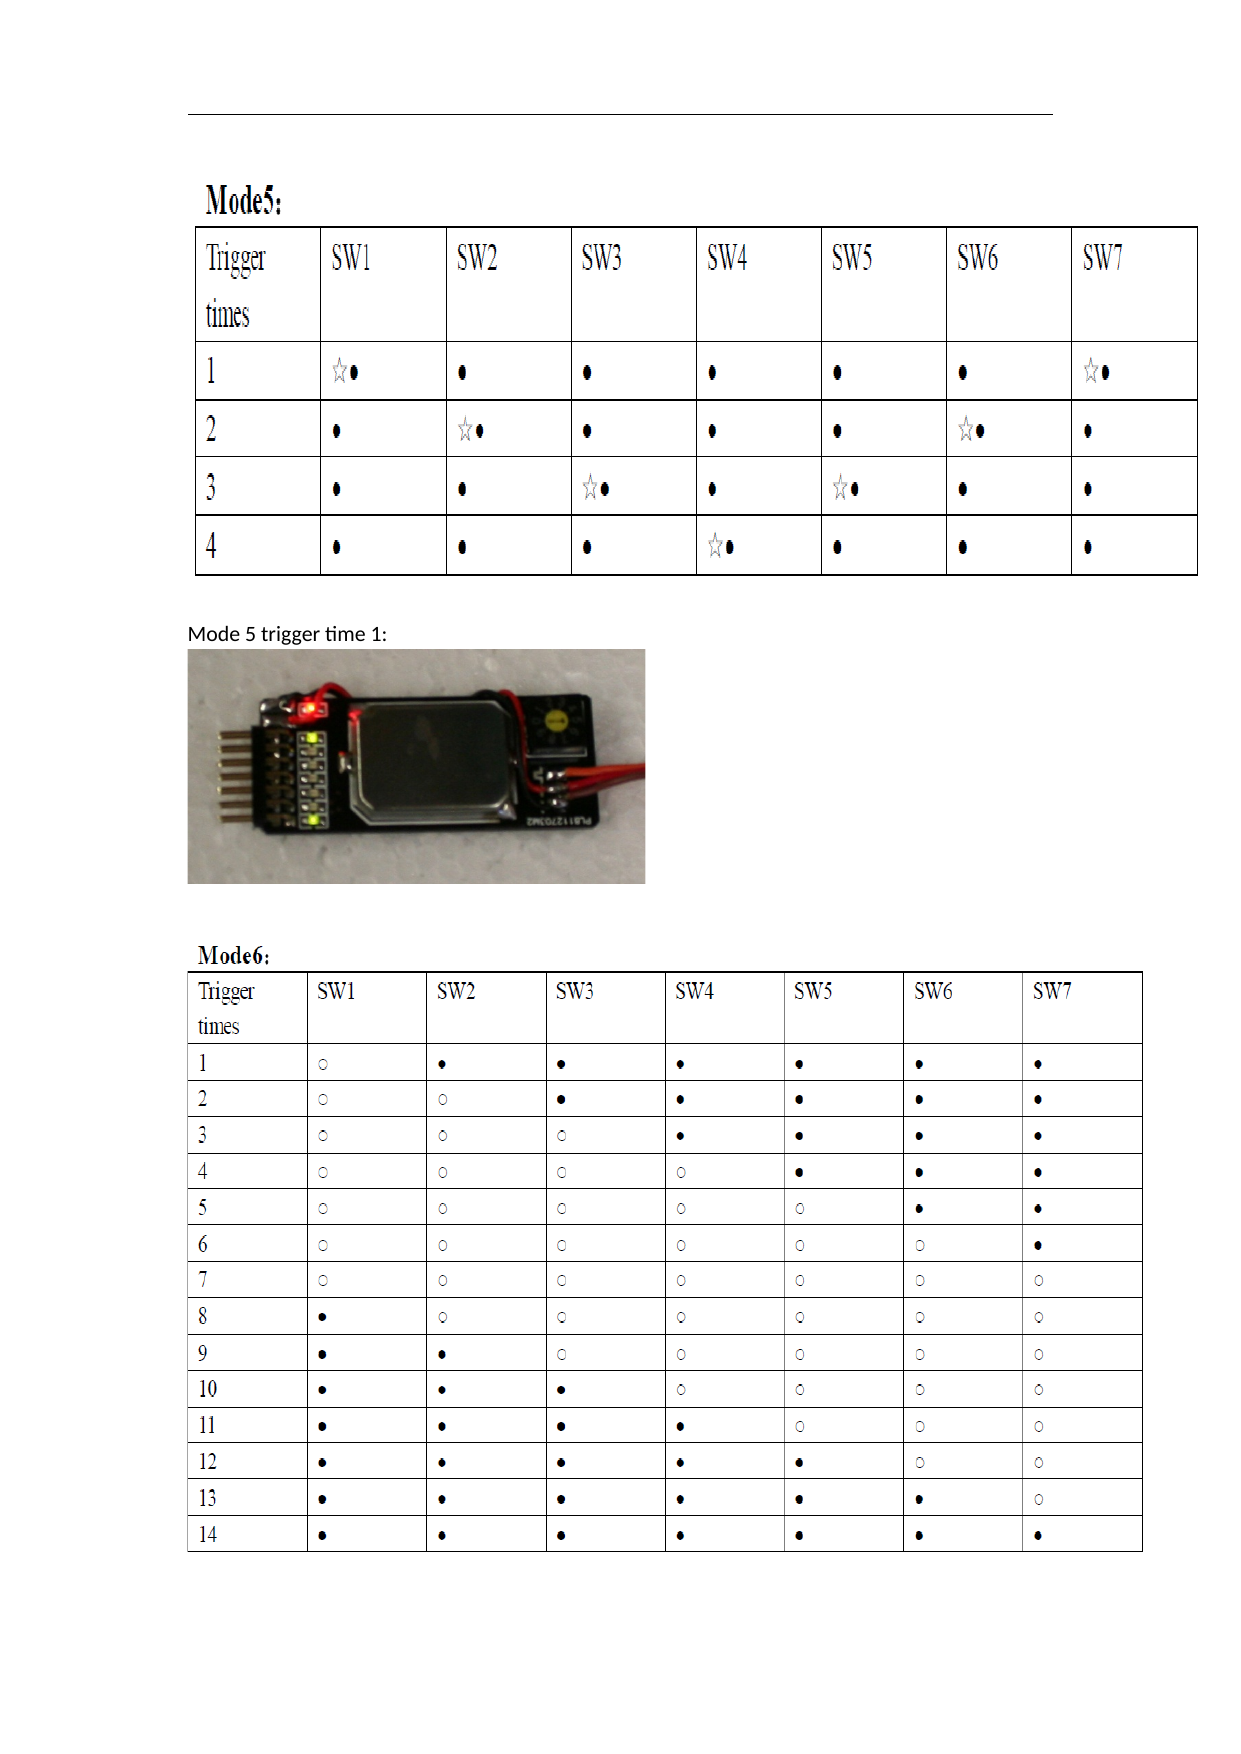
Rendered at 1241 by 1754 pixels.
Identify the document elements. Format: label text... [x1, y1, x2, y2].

text Mode 5 trigger time 1: [187, 617, 1053, 649]
picture [187, 649, 646, 884]
picture [187, 942, 1154, 1555]
picture [187, 162, 1200, 608]
